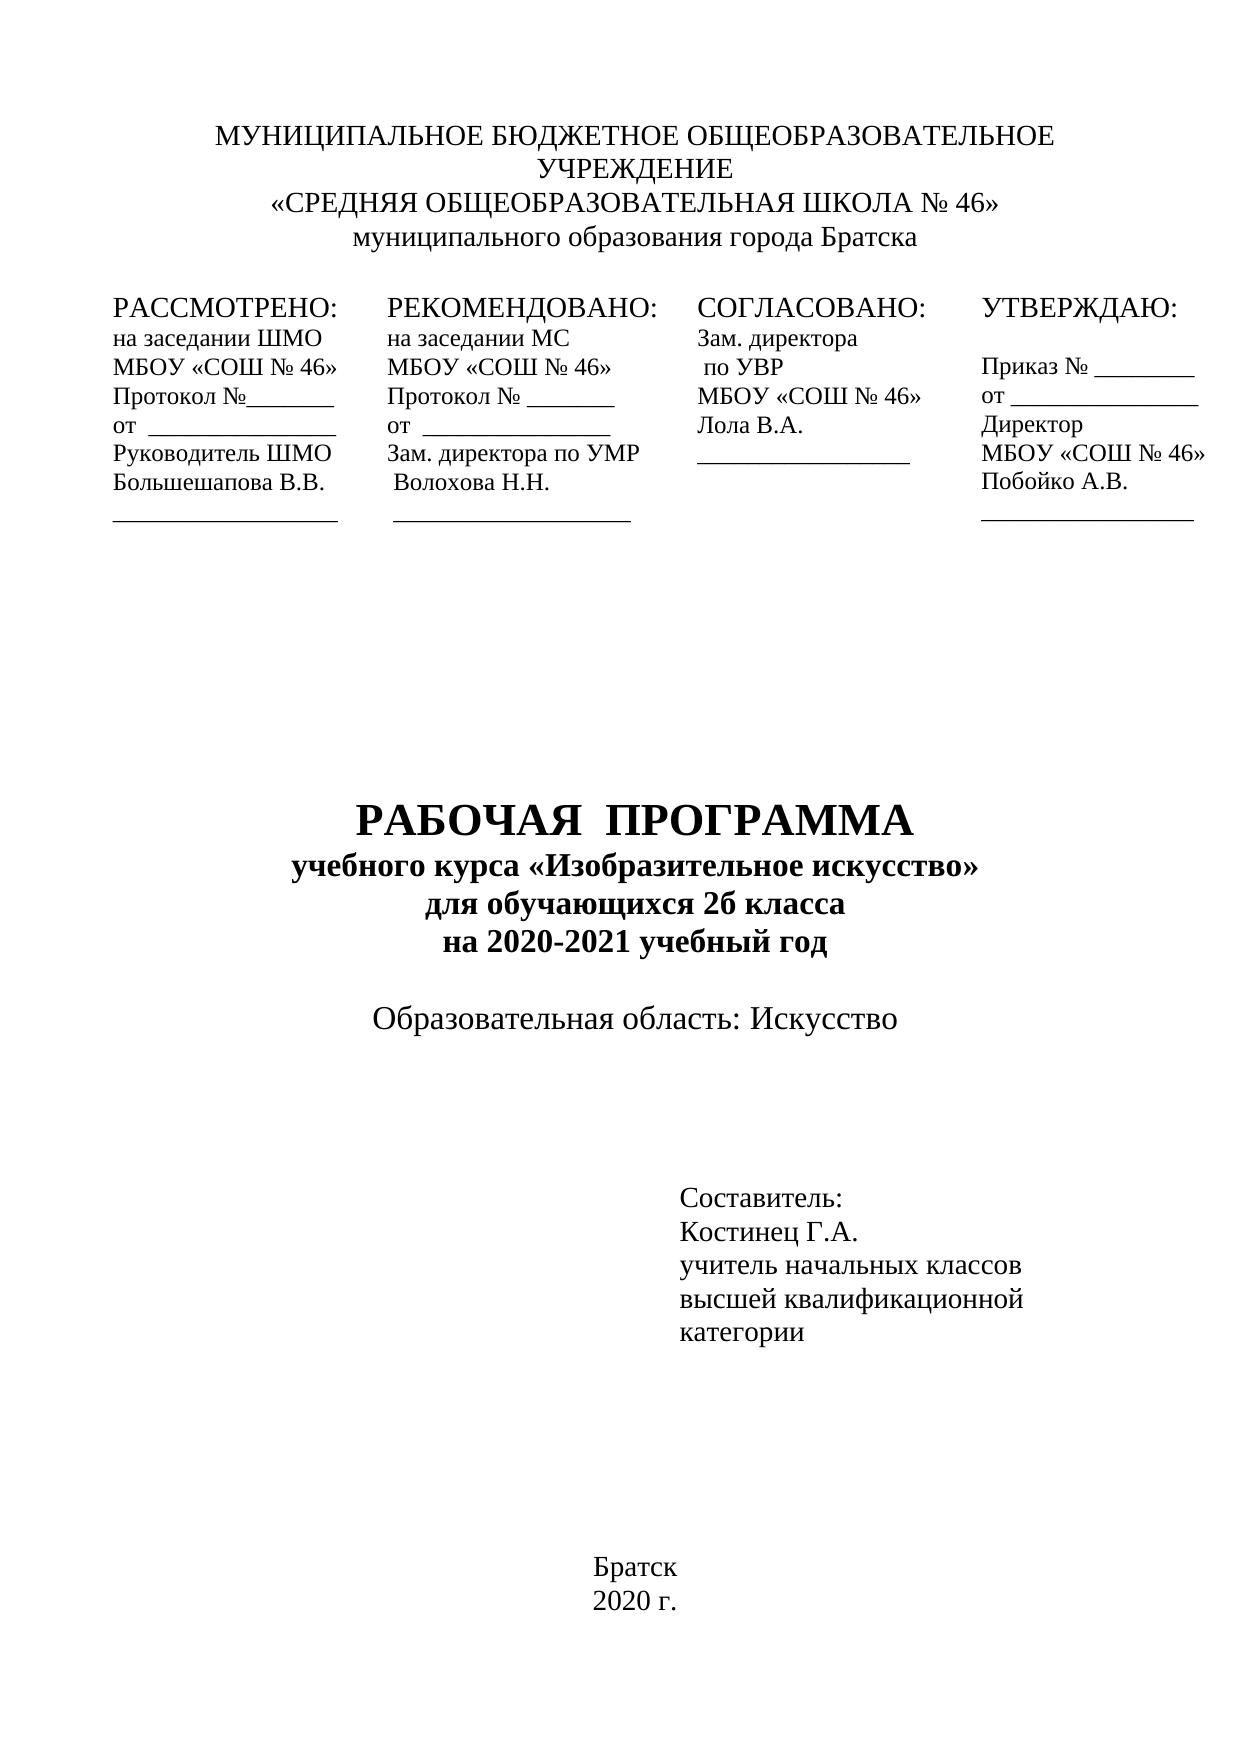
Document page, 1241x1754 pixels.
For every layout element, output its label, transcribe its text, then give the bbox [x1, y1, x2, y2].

text муниципального образования города Братска [133, 219, 1137, 252]
table_header УТВЕРЖДАЮ: Приказ № ________ от _______________ Директор МБОУ «СОШ № 46» Побойко А.В. _________________ [952, 281, 1240, 562]
text Костинец Г.А. учитель начальных классов высшей квалификационной категории [679, 1214, 1137, 1348]
text Образовательная область: Искусство [133, 998, 1137, 1037]
text для обучающихся 2б класса [133, 883, 1137, 922]
table_header РЕКОМЕНДОВАНО: на заседании МС МБОУ «СОШ № 46» Протокол № _______ от _______________ Зам. директора по УМР Волохова Н.Н. ___________________ [376, 281, 686, 562]
text Составитель: [679, 1180, 1137, 1214]
text 2020 г. [133, 1583, 1137, 1616]
text Братск [133, 1549, 1137, 1583]
text МУНИЦИПАЛЬНОЕ БЮДЖЕТНОЕ ОБЩЕОБРАЗОВАТЕЛЬНОЕ УЧРЕЖДЕНИЕ [133, 118, 1137, 185]
table_header СОГЛАСОВАНО: Зам. директора по УВР МБОУ «СОШ № 46» Лола В.А. _________________ [686, 281, 952, 562]
table_header РАССМОТРЕНО: на заседании ШМО МБОУ «СОШ № 46» Протокол №_______ от _______________ Руководитель ШМО Большешапова В.В. __________________ [95, 281, 376, 562]
text на 2020-2021 учебный год [133, 922, 1137, 960]
text учебного курса «Изобразительное искусство» [133, 845, 1137, 883]
text «СРЕДНЯЯ ОБЩЕОБРАЗОВАТЕЛЬНАЯ ШКОЛА № 46» [133, 185, 1137, 219]
text РАБОЧАЯ ПРОГРАММА [133, 792, 1137, 845]
